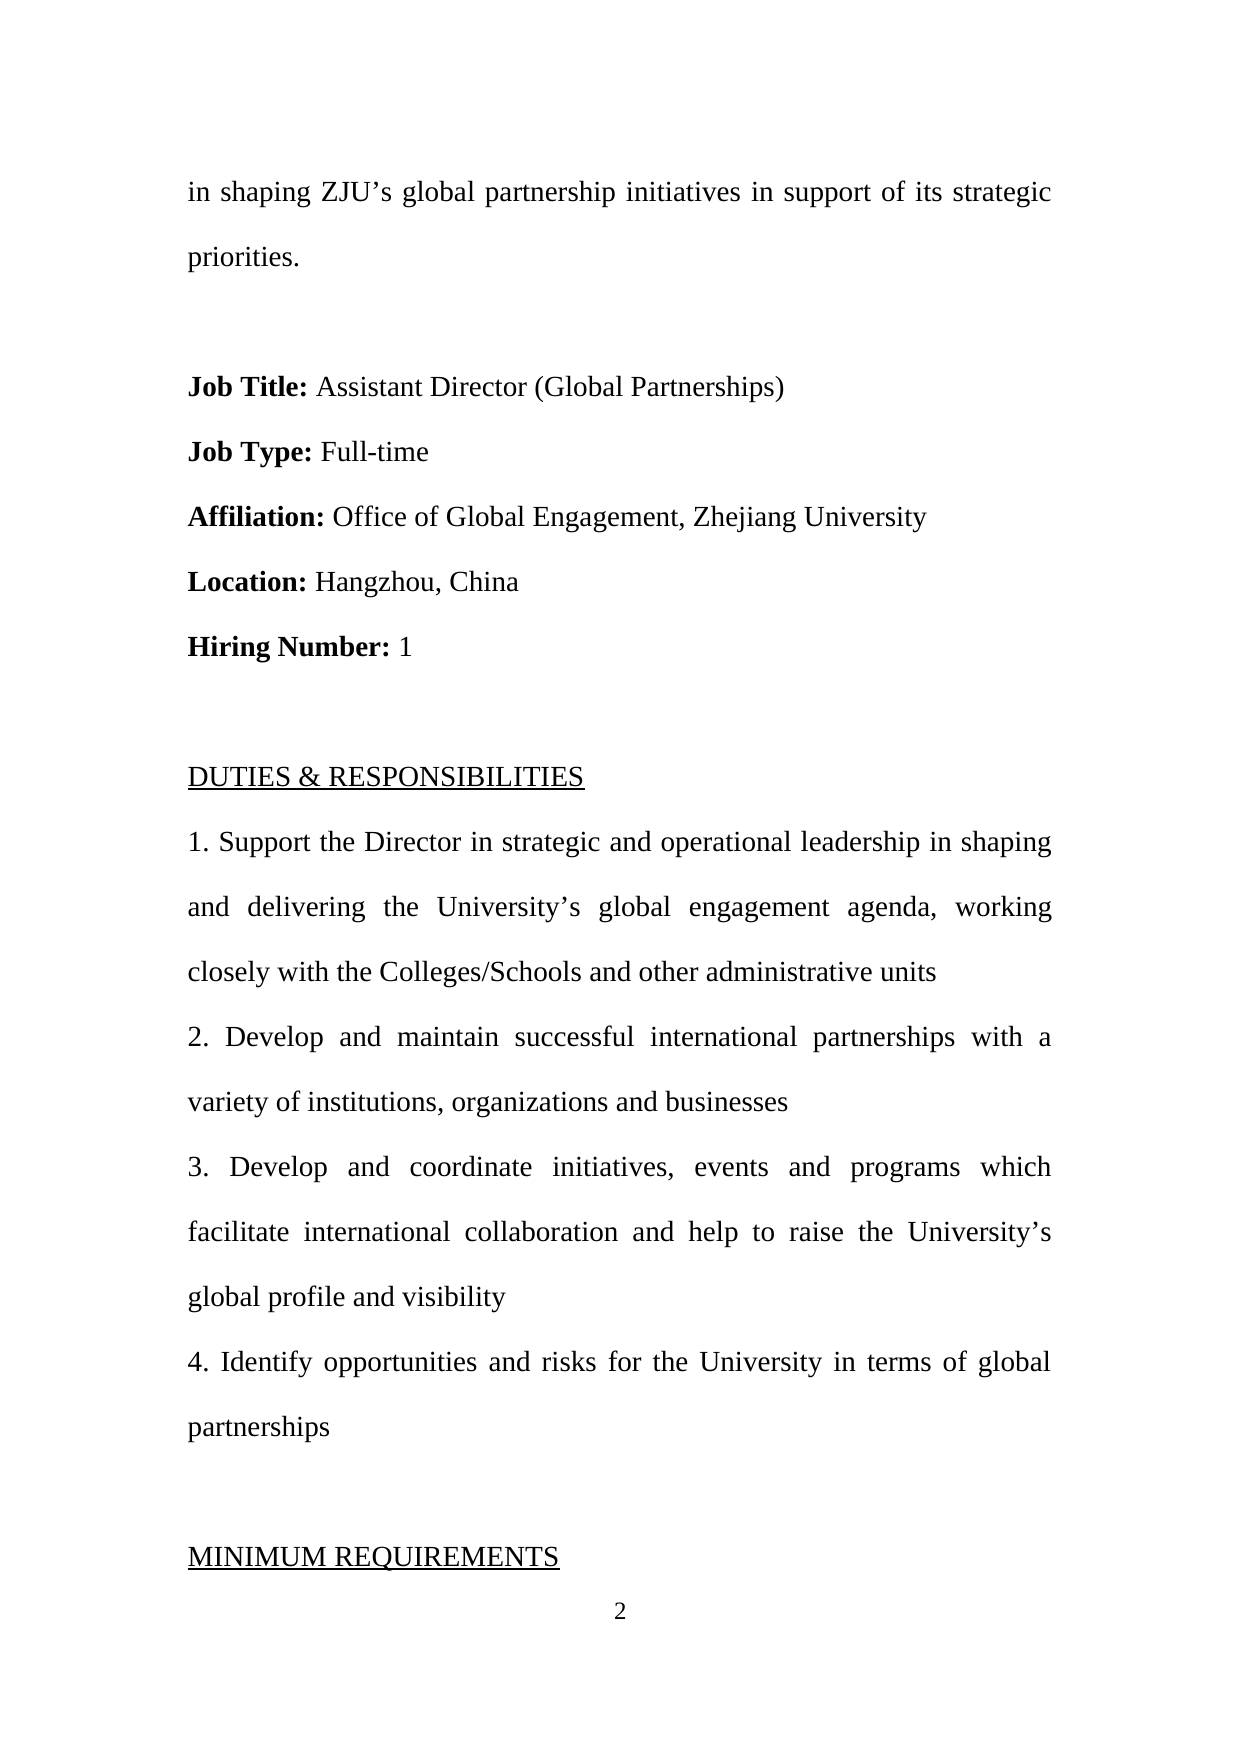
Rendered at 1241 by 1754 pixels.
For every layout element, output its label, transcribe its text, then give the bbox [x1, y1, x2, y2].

text 4. Identify opportunities and risks for the University in terms of global partnerships [187, 1328, 1053, 1458]
text Affiliation: Office of Global Engagement, Zhejiang University [187, 483, 1053, 548]
text DUTIES & RESPONSIBILITIES [187, 743, 1053, 808]
text Location: Hangzhou, China [187, 548, 1053, 613]
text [187, 158, 1053, 288]
text 1. Support the Director in strategic and operational leadership in shaping and delivering the University’s global engagement agenda, working closely with the Colleges/Schools and other administrative units [187, 808, 1053, 1003]
text 2. Develop and maintain successful international partnerships with a variety of institutions, organizations and businesses [187, 1003, 1053, 1133]
text Job Title: Assistant Director (Global Partnerships) [187, 353, 1053, 418]
text Job Type: Full-time [187, 418, 1053, 483]
text Hiring Number: 1 [187, 613, 1053, 678]
text 3. Develop and coordinate initiatives, events and programs which facilitate international collaboration and help to raise the University’s global profile and visibility [187, 1133, 1053, 1328]
text MINIMUM REQUIREMENTS [187, 1523, 1053, 1588]
